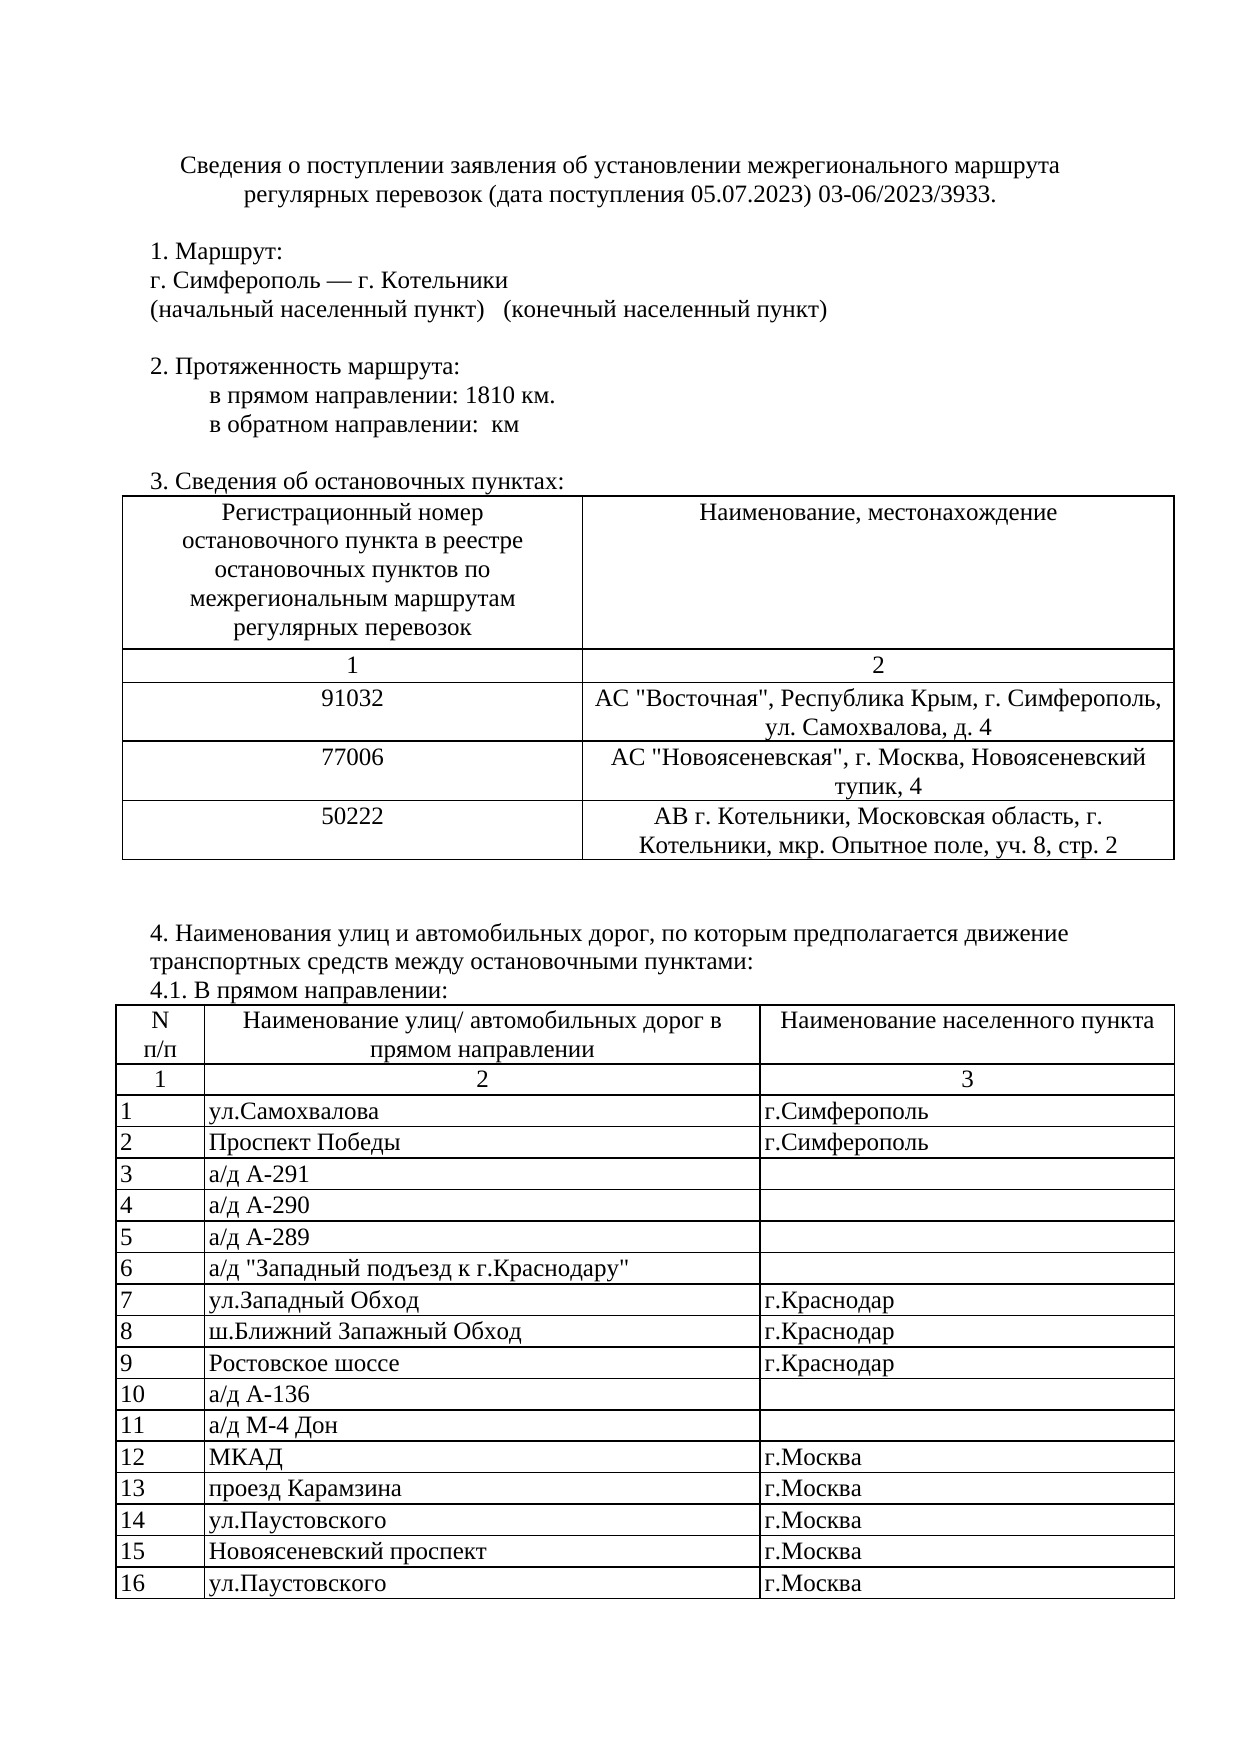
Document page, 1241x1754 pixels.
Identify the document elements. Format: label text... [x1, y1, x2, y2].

table_cell АС "Восточная", Республика Крым, г. Симферополь, ул. Самохвалова, д. 4 [583, 683, 1173, 740]
table_cell АВ г. Котельники, Московская область, г. Котельники, мкр. Опытное поле, уч. 8, стр. 2 [583, 801, 1173, 858]
table_cell 77006 [123, 742, 582, 799]
table_header Наименование населенного пункта [761, 1006, 1174, 1063]
table_cell а/д М-4 Дон [205, 1411, 759, 1440]
table_cell г.Краснодар [761, 1285, 1174, 1314]
table_cell г.Москва [761, 1473, 1174, 1503]
table_cell 3 [117, 1159, 204, 1189]
table_cell ул.Паустовского [205, 1568, 759, 1598]
table_cell 15 [117, 1536, 204, 1566]
table_cell [761, 1411, 1174, 1440]
table_cell 2 [117, 1127, 204, 1157]
table_cell г.Краснодар [761, 1316, 1174, 1346]
table_cell [761, 1190, 1174, 1220]
table_cell Ростовское шоссе [205, 1348, 759, 1377]
table_cell 13 [117, 1473, 204, 1503]
table_cell Проспект Победы [205, 1127, 759, 1157]
table_cell 9 [117, 1348, 204, 1377]
text 4. Наименования улиц и автомобильных дорог, по которым предполагается движение транспортных средств между остановочными пунктами: [150, 918, 1090, 975]
table_cell г.Москва [761, 1442, 1174, 1472]
table_cell ул.Самохвалова [205, 1096, 759, 1126]
table_cell 5 [117, 1222, 204, 1252]
text 1. Маршрут: [150, 236, 1090, 265]
text г. Симферополь — г. Котельники [150, 265, 1090, 294]
table_cell 6 [117, 1253, 204, 1283]
table_header Наименование, местонахождение [583, 497, 1173, 648]
table_cell г.Симферополь [761, 1096, 1174, 1126]
text 2. Протяженность маршрута: [150, 351, 1090, 380]
text Сведения о поступлении заявления об установлении межрегионального маршрута регулярных перевозок (дата поступления 05.07.2023) 03-06/2023/3933. [150, 150, 1090, 207]
table_cell ш.Ближний Запажный Обход [205, 1316, 759, 1346]
table_cell г.Москва [761, 1505, 1174, 1535]
table_cell [761, 1159, 1174, 1189]
text в прямом направлении: 1810 км. [150, 380, 1090, 409]
table_cell а/д А-291 [205, 1159, 759, 1189]
text 4.1. В прямом направлении: [150, 975, 1090, 1004]
table_cell проезд Карамзина [205, 1473, 759, 1503]
table_cell 12 [117, 1442, 204, 1472]
table_cell 1 [123, 650, 582, 681]
table_cell г.Москва [761, 1568, 1174, 1598]
table_cell 16 [117, 1568, 204, 1598]
table_cell ул.Паустовского [205, 1505, 759, 1535]
table_cell 50222 [123, 801, 582, 858]
text 3. Сведения об остановочных пунктах: [150, 466, 1090, 495]
table_cell МКАД [205, 1442, 759, 1472]
table_cell [761, 1222, 1174, 1252]
text в обратном направлении: км [150, 409, 1090, 437]
table_cell 10 [117, 1379, 204, 1409]
table_cell 2 [583, 650, 1173, 681]
table_cell 91032 [123, 683, 582, 740]
table_cell 7 [117, 1285, 204, 1314]
table_cell а/д А-290 [205, 1190, 759, 1220]
table_cell Новоясеневский проспект [205, 1536, 759, 1566]
text (начальный населенный пункт) (конечный населенный пункт) [150, 294, 1090, 322]
table_cell а/д "Западный подъезд к г.Краснодару" [205, 1253, 759, 1283]
table_cell 1 [117, 1065, 204, 1094]
table_cell а/д А-289 [205, 1222, 759, 1252]
table_cell 8 [117, 1316, 204, 1346]
table_cell [761, 1253, 1174, 1283]
table_cell [761, 1379, 1174, 1409]
table_cell 3 [761, 1065, 1174, 1094]
table_header Регистрационный номер остановочного пункта в реестре остановочных пунктов по межрегиональным маршрутам регулярных перевозок [123, 497, 582, 648]
table_cell г.Москва [761, 1536, 1174, 1566]
table_cell 14 [117, 1505, 204, 1535]
table_header N п/п [117, 1006, 204, 1063]
table_cell 2 [205, 1065, 759, 1094]
table_cell г.Краснодар [761, 1348, 1174, 1377]
table_header Наименование улиц/ автомобильных дорог в прямом направлении [205, 1006, 759, 1063]
table_cell 4 [117, 1190, 204, 1220]
table_cell АС "Новоясеневская", г. Москва, Новоясеневский тупик, 4 [583, 742, 1173, 799]
table_cell 11 [117, 1411, 204, 1440]
table_cell 1 [117, 1096, 204, 1126]
table_cell ул.Западный Обход [205, 1285, 759, 1314]
table_cell а/д А-136 [205, 1379, 759, 1409]
table_cell г.Симферополь [761, 1127, 1174, 1157]
